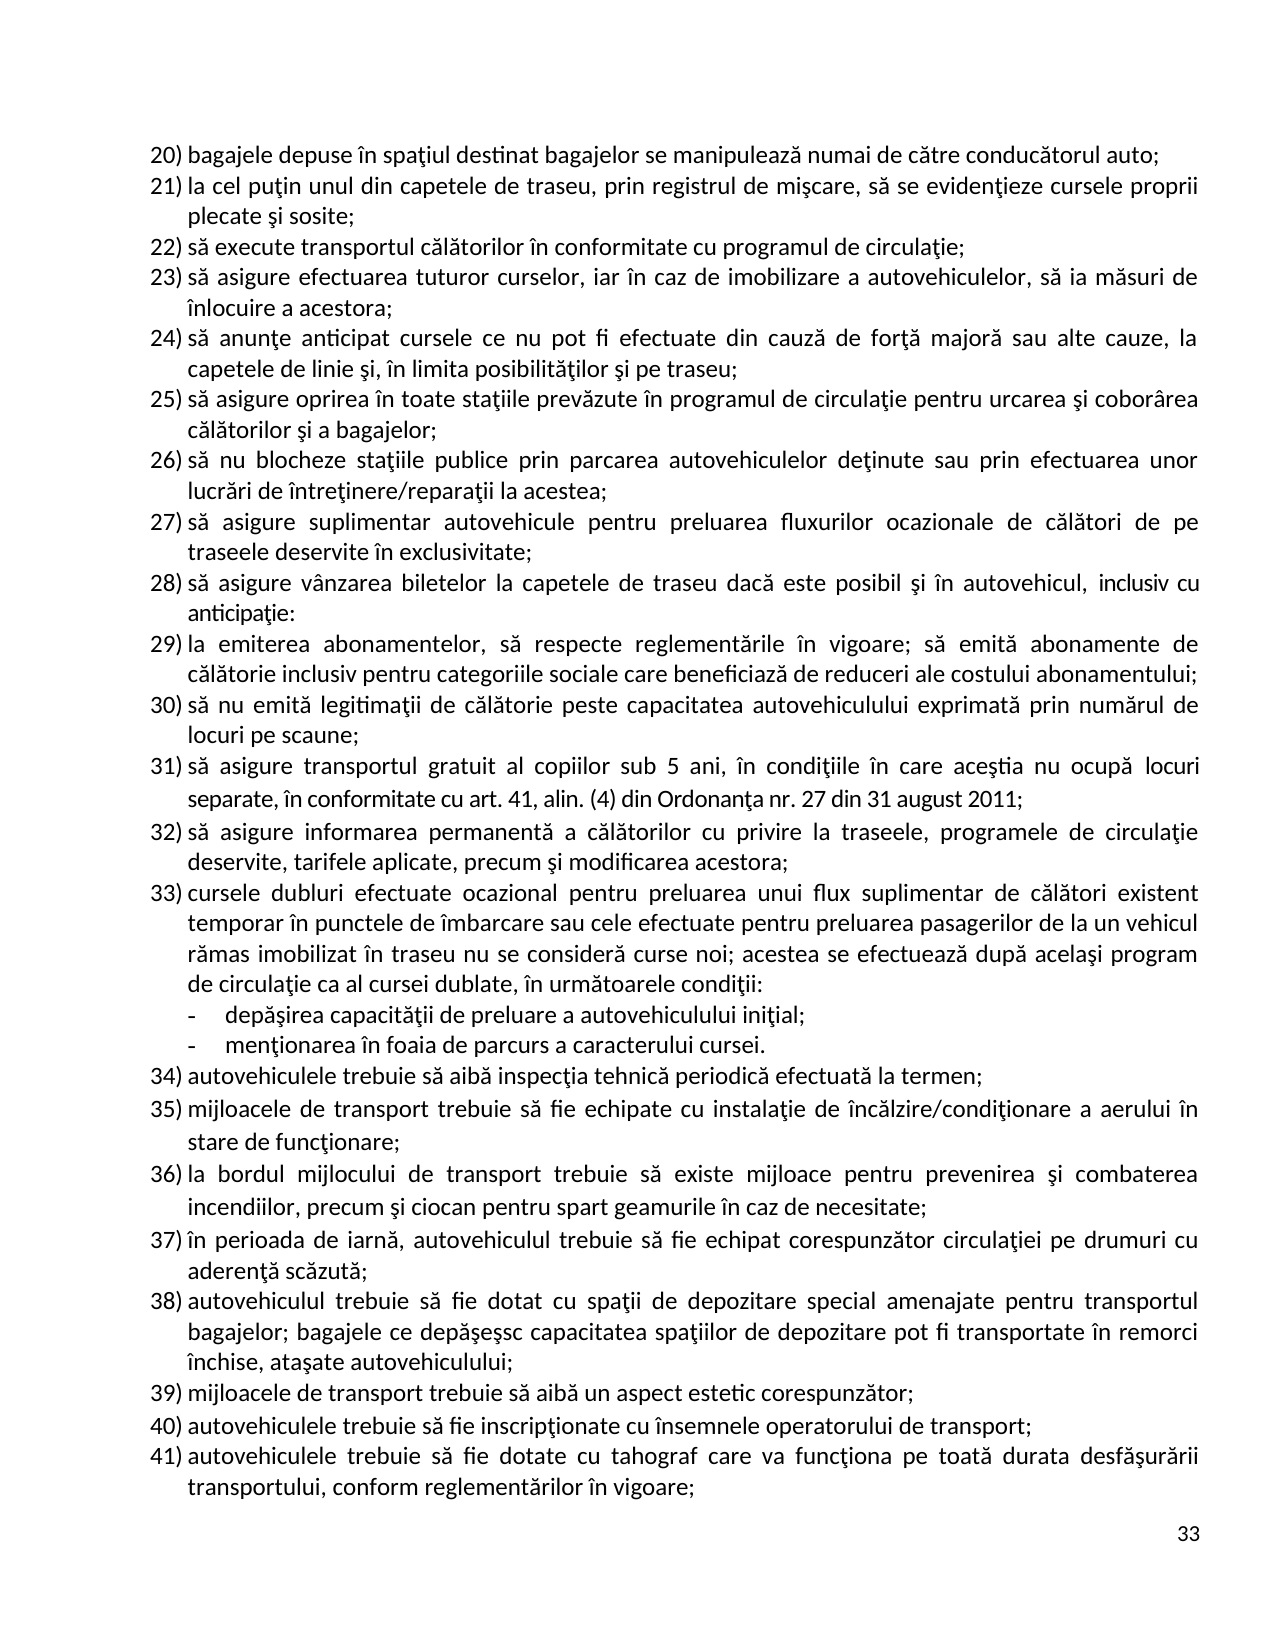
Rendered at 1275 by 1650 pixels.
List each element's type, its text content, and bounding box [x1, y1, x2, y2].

list autovehiculele trebuie să fie dotate cu tahograf care va funcţiona pe toată durata desfăşurării transportului, conform reglementărilor în vigoare; [150, 1441, 1200, 1502]
list să asigure informarea permanentă a călătorilor cu privire la traseele, programele de circulaţie deservite, tarifele aplicate, precum şi modificarea acestora; [150, 816, 1200, 877]
list cursele dubluri efectuate ocazional pentru preluarea unui flux suplimentar de călători existent temporar în punctele de îmbarcare sau cele efectuate pentru preluarea pasagerilor de la un vehicul rămas imobilizat în traseu nu se consideră curse noi; acestea se efectuează după acelaşi program de circulaţie ca al cursei dublate, în următoarele condiţii: [150, 877, 1200, 999]
list mijloacele de transport trebuie să fie echipate cu instalaţie de încălzire/condiţionare a aerului în stare de funcţionare; [150, 1093, 1200, 1156]
list să nu emită legitimaţii de călătorie peste capacitatea autovehiculului exprimată prin numărul de locuri pe scaune; [150, 689, 1200, 750]
list să anunţe anticipat cursele ce nu pot fi efectuate din cauză de forţă majoră sau alte cauze, la capetele de linie şi, în limita posibilităţilor şi pe traseu; [150, 323, 1200, 384]
list bagajele depuse în spaţiul destinat bagajelor se manipulează numai de către conducătorul auto; [150, 139, 1200, 170]
list autovehiculele trebuie să aibă inspecţia tehnică periodică efectuată la termen; [150, 1060, 1200, 1090]
list să asigure efectuarea tuturor curselor, iar în caz de imobilizare a autovehiculelor, să ia măsuri de înlocuire a acestora; [150, 262, 1200, 323]
list la bordul mijlocului de transport trebuie să existe mijloace pentru prevenirea şi combaterea incendiilor, precum şi ciocan pentru spart geamurile în caz de necesitate; [150, 1159, 1200, 1222]
list la emiterea abonamentelor, să respecte reglementările în vigoare; să emită abonamente de călătorie inclusiv pentru categoriile sociale care beneficiază de reduceri ale costului abonamentului; [150, 628, 1200, 689]
list în perioada de iarnă, autovehiculul trebuie să fie echipat corespunzător circulaţiei pe drumuri cu aderenţă scăzută; [150, 1224, 1200, 1286]
list autovehiculul trebuie să fie dotat cu spaţii de depozitare special amenajate pentru transportul bagajelor; bagajele ce depăşeşsc capacitatea spaţiilor de depozitare pot fi transportate în remorci închise, ataşate autovehiculului; [150, 1286, 1200, 1377]
list să asigure transportul gratuit al copiilor sub 5 ani, în condiţiile în care aceştia nu ocupă locuri separate, în conformitate cu art. 41, alin. (4) din Ordonanţa nr. 27 din 31 august 2011; [150, 750, 1200, 813]
list să asigure oprirea în toate staţiile prevăzute în programul de circulaţie pentru urcarea şi coborârea călătorilor şi a bagajelor; [150, 384, 1200, 445]
list mijloacele de transport trebuie să aibă un aspect estetic corespunzător; [150, 1377, 1200, 1408]
list să asigure suplimentar autovehicule pentru preluarea fluxurilor ocazionale de călători de pe traseele deservite în exclusivitate; [150, 506, 1200, 567]
list menţionarea în foaia de parcurs a caracterului cursei. [187, 1029, 1200, 1060]
list să nu blocheze staţiile publice prin parcarea autovehiculelor deţinute sau prin efectuarea unor lucrări de întreţinere/reparaţii la acestea; [150, 445, 1200, 506]
list la cel puţin unul din capetele de traseu, prin registrul de mişcare, să se evidenţieze cursele proprii plecate şi sosite; [150, 170, 1200, 231]
list depăşirea capacităţii de preluare a autovehiculului iniţial; [187, 999, 1200, 1029]
list să asigure vânzarea biletelor la capetele de traseu dacă este posibil şi în autovehicul, inclusiv cu anticipaţie: [150, 567, 1200, 628]
list să execute transportul călătorilor în conformitate cu programul de circulaţie; [150, 231, 1200, 262]
list autovehiculele trebuie să fie inscripţionate cu însemnele operatorului de transport; [150, 1410, 1200, 1441]
